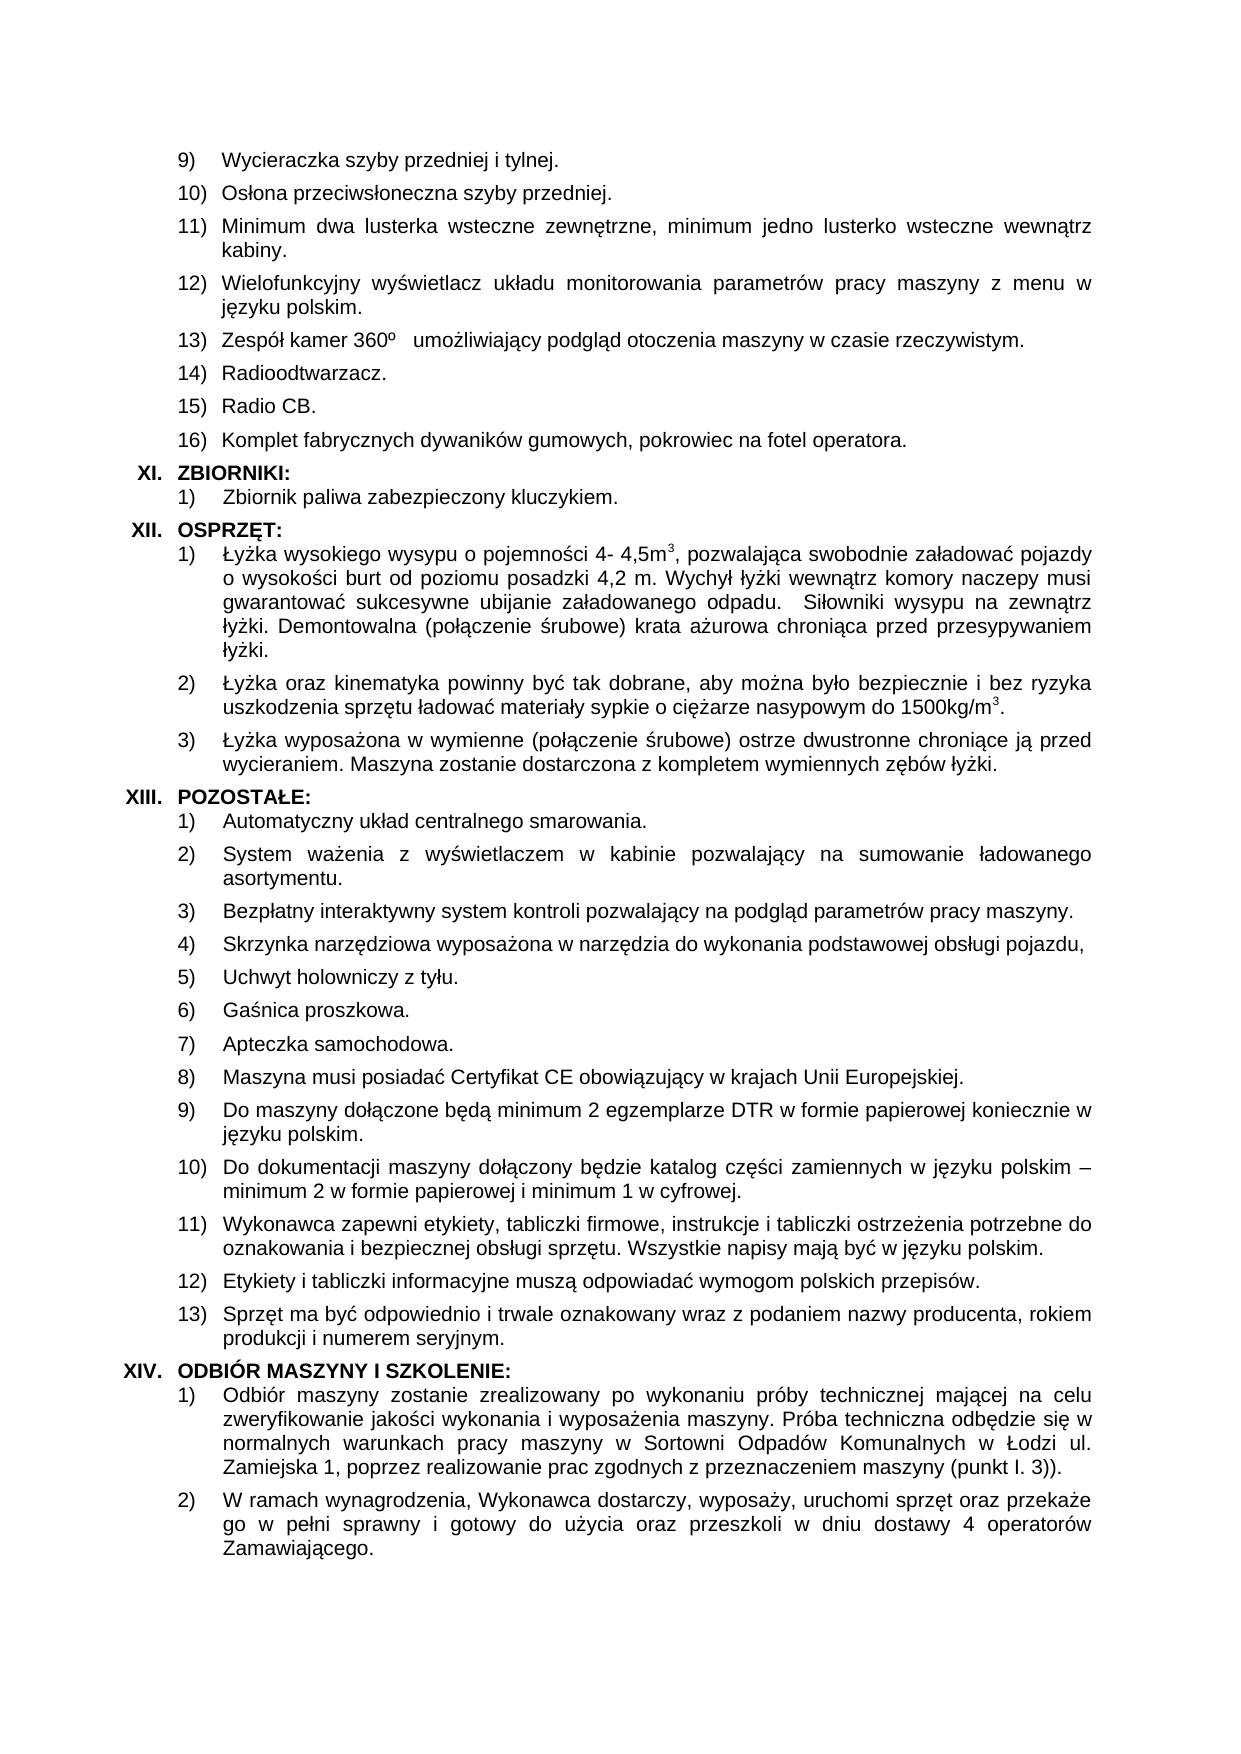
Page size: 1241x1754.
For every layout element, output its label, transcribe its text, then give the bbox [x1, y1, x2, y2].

list ODBIÓR MASZYNY I SZKOLENIE: [162, 1359, 1093, 1383]
list Wykonawca zapewni etykiety, tabliczki firmowe, instrukcje i tabliczki ostrzeżenia potrzebne do oznakowania i bezpiecznej obsługi sprzętu. Wszystkie napisy mają być w języku polskim. [177, 1212, 1093, 1260]
list Sprzęt ma być odpowiednio i trwale oznakowany wraz z podaniem nazwy producenta, rokiem produkcji i numerem seryjnym. [177, 1302, 1093, 1350]
list Bezpłatny interaktywny system kontroli pozwalający na podgląd parametrów pracy maszyny. [177, 899, 1093, 923]
list Skrzynka narzędziowa wyposażona w narzędzia do wykonania podstawowej obsługi pojazdu, [177, 932, 1093, 956]
list Radioodtwarzacz. [177, 361, 1093, 385]
list Uchwyt holowniczy z tyłu. [177, 965, 1093, 989]
list Apteczka samochodowa. [177, 1031, 1093, 1055]
list Radio CB. [177, 394, 1093, 418]
list Odbiór maszyny zostanie zrealizowany po wykonaniu próby technicznej mającej na celu zweryfikowanie jakości wykonania i wyposażenia maszyny. Próba techniczna odbędzie się w normalnych warunkach pracy maszyny w Sortowni Odpadów Komunalnych w Łodzi ul. Zamiejska 1, poprzez realizowanie prac zgodnych z przeznaczeniem maszyny (punkt I. 3)). [177, 1383, 1093, 1479]
list Osłona przeciwsłoneczna szyby przedniej. [177, 181, 1093, 205]
list Do dokumentacji maszyny dołączony będzie katalog części zamiennych w języku polskim – minimum 2 w formie papierowej i minimum 1 w cyfrowej. [177, 1155, 1093, 1203]
list Minimum dwa lusterka wsteczne zewnętrzne, minimum jedno lusterko wsteczne wewnątrz kabiny. [177, 214, 1093, 262]
list Łyżka oraz kinematyka powinny być tak dobrane, aby można było bezpiecznie i bez ryzyka uszkodzenia sprzętu ładować materiały sypkie o ciężarze nasypowym do 1500kg/m3. [177, 671, 1093, 718]
list Etykiety i tabliczki informacyjne muszą odpowiadać wymogom polskich przepisów. [177, 1269, 1093, 1293]
list Wycieraczka szyby przedniej i tylnej. [177, 148, 1093, 172]
list Automatyczny układ centralnego smarowania. [177, 809, 1093, 833]
list Wielofunkcyjny wyświetlacz układu monitorowania parametrów pracy maszyny z menu w języku polskim. [177, 271, 1093, 319]
list Zbiornik paliwa zabezpieczony kluczykiem. [177, 484, 1093, 508]
list Gaśnica proszkowa. [177, 998, 1093, 1022]
list Do maszyny dołączone będą minimum 2 egzemplarze DTR w formie papierowej koniecznie w języku polskim. [177, 1098, 1093, 1146]
list Łyżka wyposażona w wymienne (połączenie śrubowe) ostrze dwustronne chroniące ją przed wycieraniem. Maszyna zostanie dostarczona z kompletem wymiennych zębów łyżki. [177, 728, 1093, 776]
list ZBIORNIKI: [162, 461, 1093, 484]
list Łyżka wysokiego wysypu o pojemności 4- 4,5m3, pozwalająca swobodnie załadować pojazdy o wysokości burt od poziomu posadzki 4,2 m. Wychył łyżki wewnątrz komory naczepy musi gwarantować sukcesywne ubijanie załadowanego odpadu. Siłowniki wysypu na zewnątrz łyżki. Demontowalna (połączenie śrubowe) krata ażurowa chroniąca przed przesypywaniem łyżki. [177, 542, 1093, 661]
list System ważenia z wyświetlaczem w kabinie pozwalający na sumowanie ładowanego asortymentu. [177, 842, 1093, 890]
list Maszyna musi posiadać Certyfikat CE obowiązujący w krajach Unii Europejskiej. [177, 1064, 1093, 1088]
list POZOSTAŁE: [162, 785, 1093, 809]
list OSPRZĘT: [162, 518, 1093, 542]
list Zespół kamer 360º umożliwiający podgląd otoczenia maszyny w czasie rzeczywistym. [177, 328, 1093, 352]
list Komplet fabrycznych dywaników gumowych, pokrowiec na fotel operatora. [177, 427, 1093, 451]
list W ramach wynagrodzenia, Wykonawca dostarczy, wyposaży, uruchomi sprzęt oraz przekaże go w pełni sprawny i gotowy do użycia oraz przeszkoli w dniu dostawy 4 operatorów Zamawiającego. [177, 1488, 1093, 1560]
